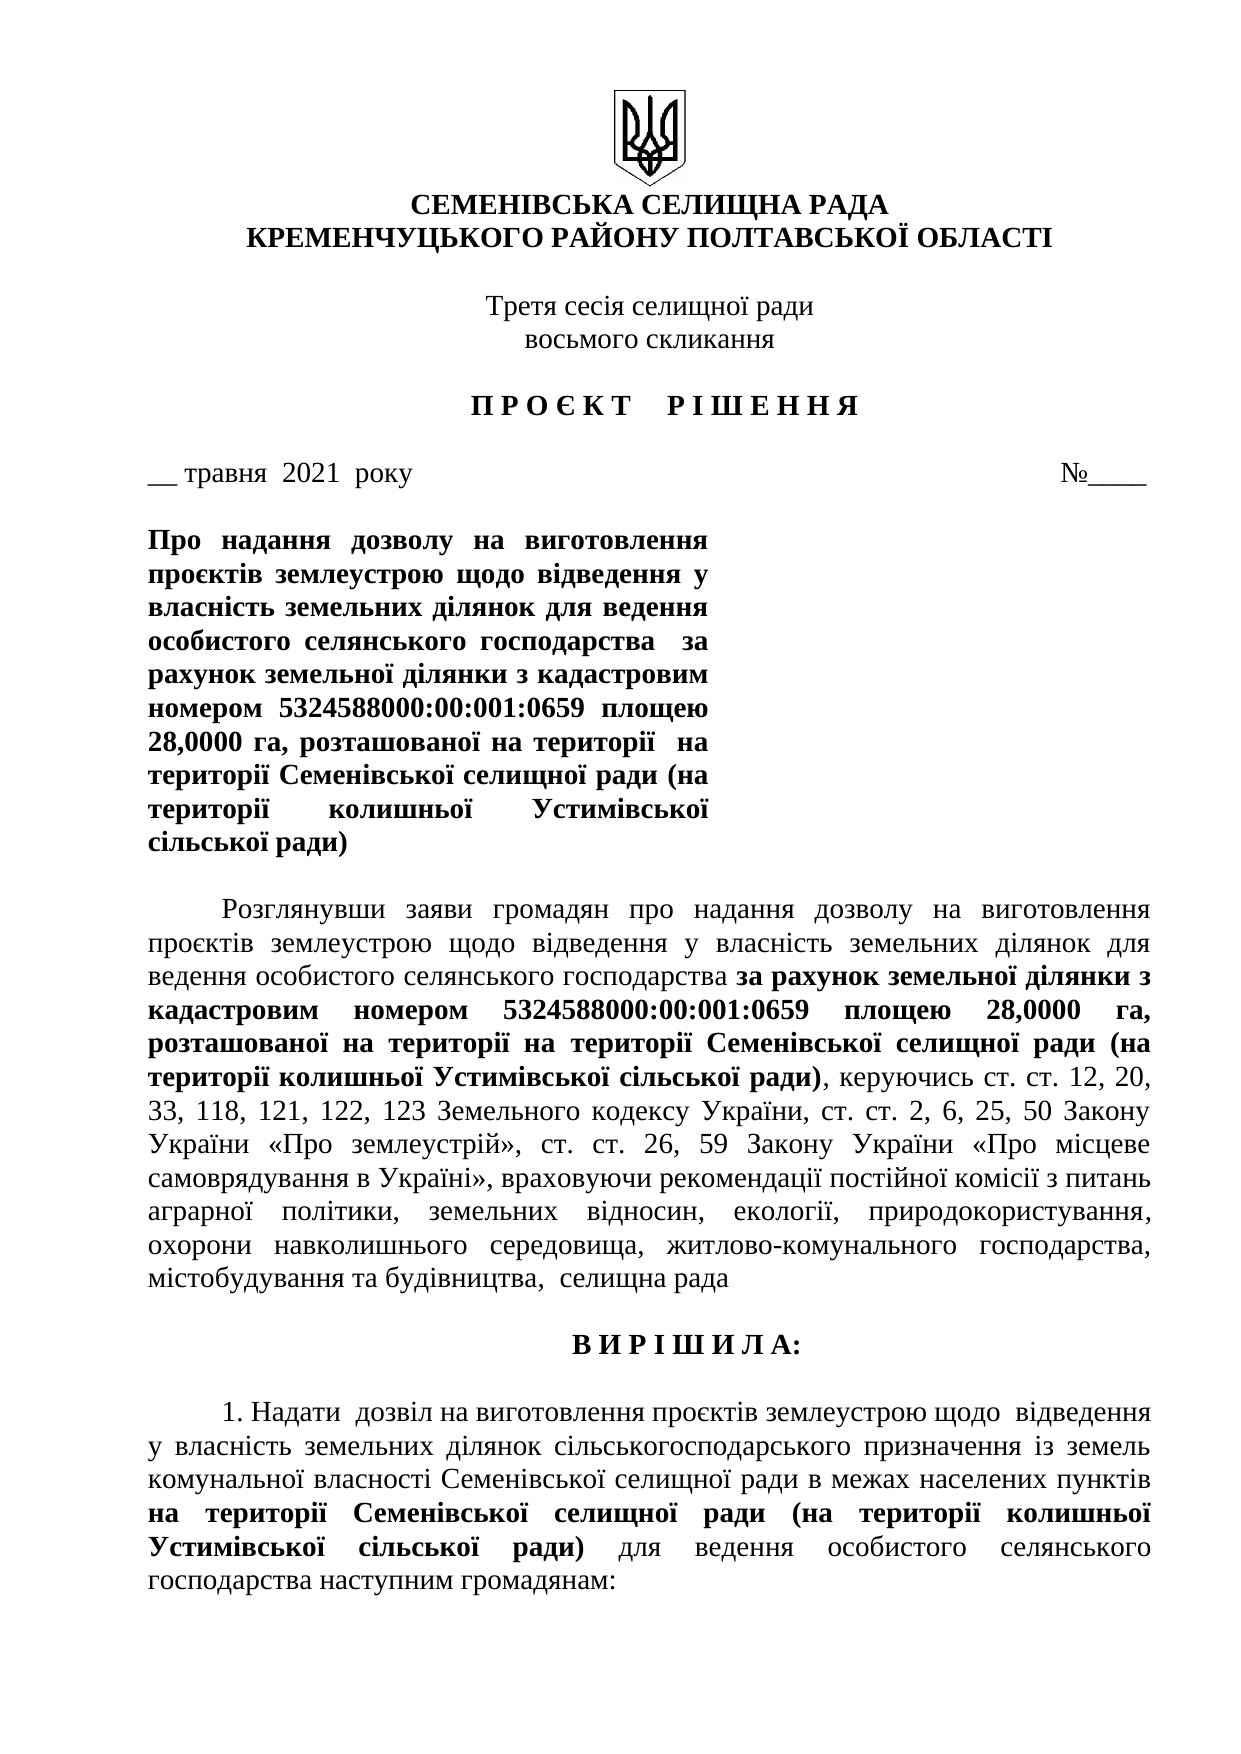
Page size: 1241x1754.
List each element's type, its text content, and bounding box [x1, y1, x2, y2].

text КРЕМЕНЧУЦЬКОГО РАЙОНУ ПОЛТАВСЬКОЇ ОБЛАСТІ [148, 221, 1152, 254]
text Про надання дозволу на виготовлення проєктів землеустрою щодо відведення у власність земельних ділянок для ведення особистого селянського господарства за рахунок земельної ділянки з кадастровим номером 5324588000:00:001:0659 площею 28,0000 га, розташованої на території на території Семенівської селищної ради (на території колишньої Устимівської сільської ради) [148, 522, 709, 858]
text восьмого скликання [148, 321, 1152, 355]
text 1. Надати дозвіл на виготовлення проєктів землеустрою щодо відведення у власність земельних ділянок сільськогосподарського призначення із земель комунальної власності Семенівської селищної ради в межах населених пунктів на території Семенівської селищної ради (на території колишньої Устимівської сільської ради) для ведення особистого селянського господарства наступним громадянам: [148, 1394, 1152, 1596]
text Третя сесія селищної ради [148, 288, 1152, 321]
text СЕМЕНІВСЬКА СЕЛИЩНА РАДА [148, 187, 1152, 221]
text Розглянувши заяви громадян про надання дозволу на виготовлення проєктів землеустрою щодо відведення у власність земельних ділянок для ведення особистого селянського господарства за рахунок земельної ділянки з кадастровим номером 5324588000:00:001:0659 площею 28,0000 га, розташованої на території на території Семенівської селищної ради (на території колишньої Устимівської сільської ради), керуючись ст. ст. 12, 20, 33, 118, 121, 122, 123 Земельного кодексу України, ст. ст. 2, 6, 25, 50 Закону України «Про землеустрій», ст. ст. 26, 59 Закону України «Про місцеве самоврядування в Україні», враховуючи рекомендації постійної комісії з питань аграрної політики, земельних відносин, екології, природокористування, охорони навколишнього середовища, житлово-комунального господарства, містобудування та будівництва, селищна рада [148, 891, 1152, 1294]
text __ травня 2021 року №____ [148, 455, 1152, 489]
picture [612, 88, 688, 187]
text В И Р І Ш И Л А: [148, 1327, 1152, 1361]
text П Р О Є К Т Р І Ш Е Н Н Я [148, 388, 1152, 422]
